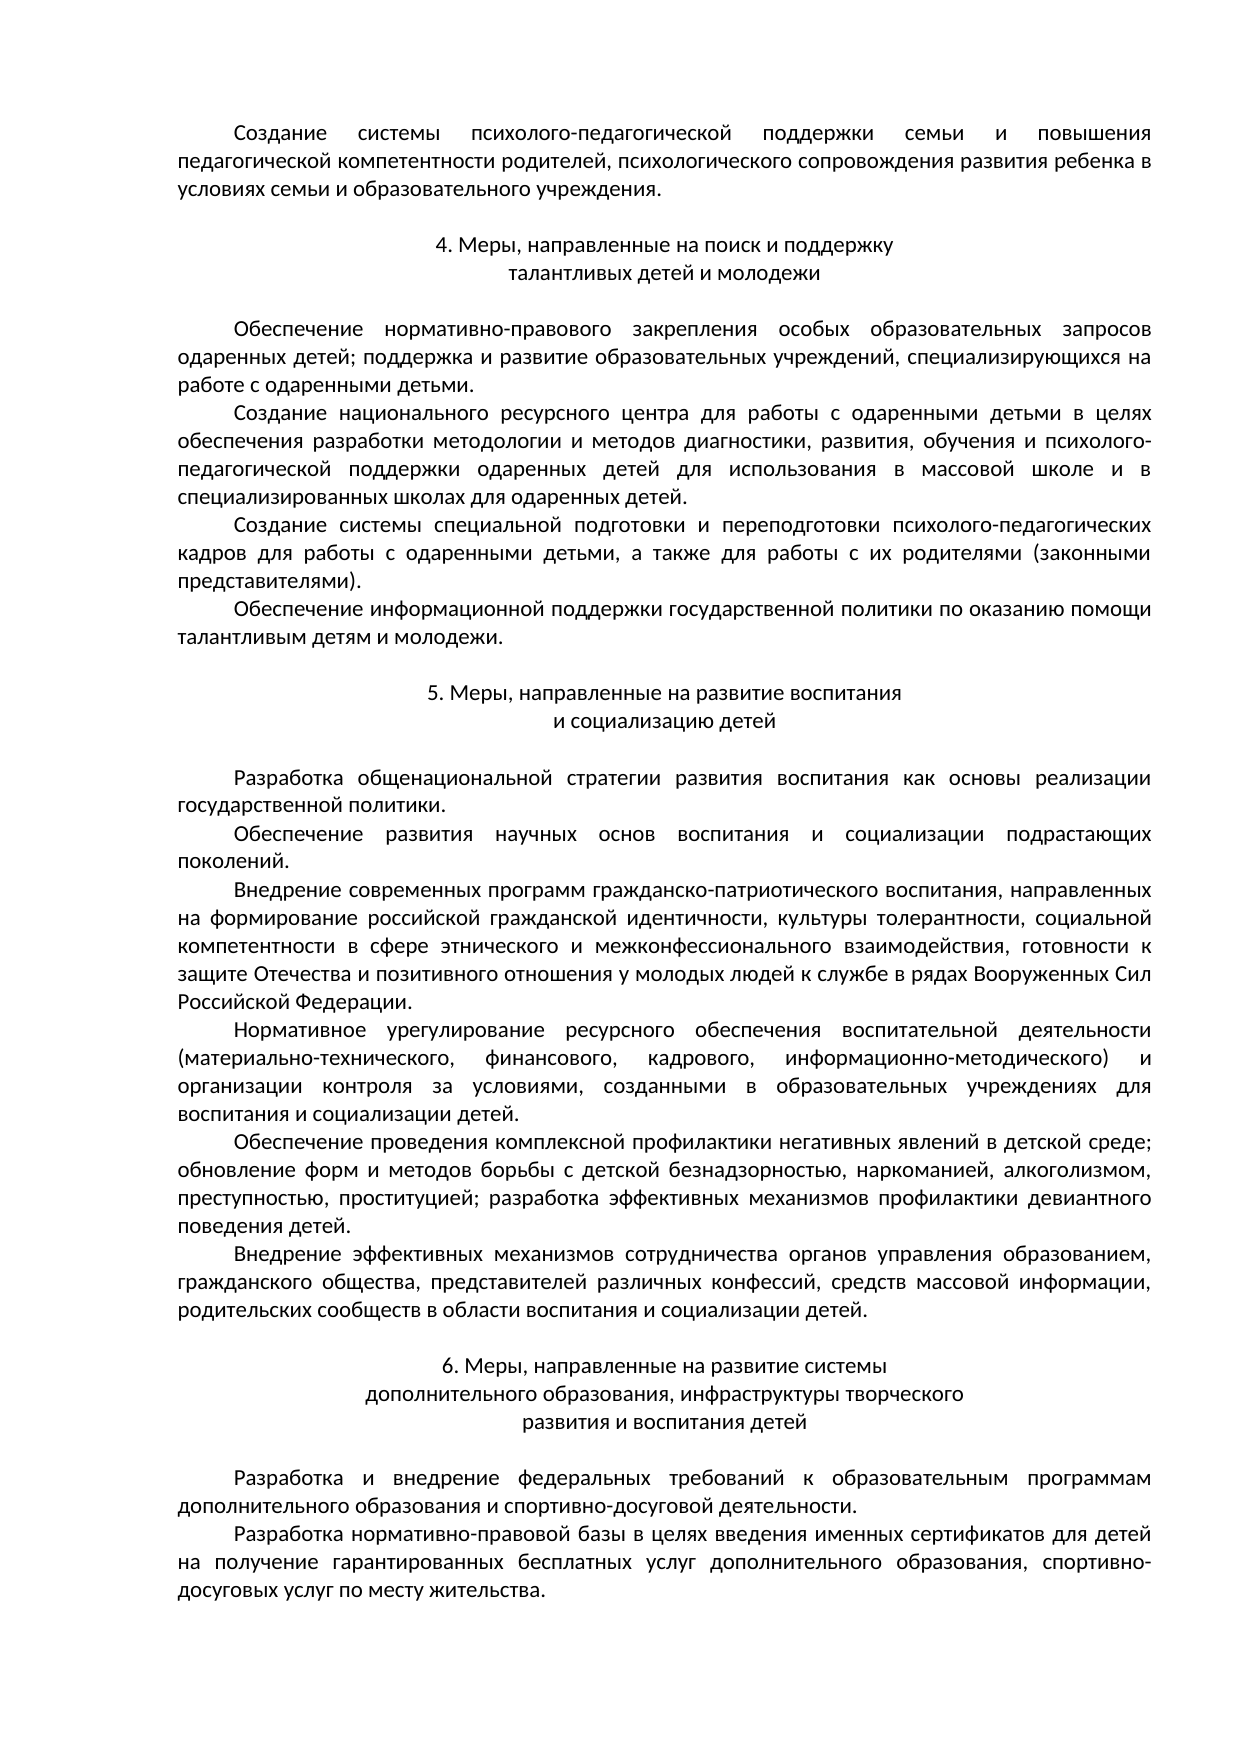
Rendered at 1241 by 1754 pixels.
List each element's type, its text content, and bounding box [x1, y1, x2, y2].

text Создание системы специальной подготовки и переподготовки психолого-педагогических кадров для работы с одаренными детьми, а также для работы с их родителями (законными представителями). [177, 510, 1152, 594]
text 5. Меры, направленные на развитие воспитания [177, 678, 1152, 707]
text Внедрение эффективных механизмов сотрудничества органов управления образованием, гражданского общества, представителей различных конфессий, средств массовой информации, родительских сообществ в области воспитания и социализации детей. [177, 1239, 1152, 1323]
text Разработка нормативно-правовой базы в целях введения именных сертификатов для детей на получение гарантированных бесплатных услуг дополнительного образования, спортивно-досуговых услуг по месту жительства. [177, 1519, 1152, 1603]
text и социализацию детей [177, 707, 1152, 734]
text Разработка и внедрение федеральных требований к образовательным программам дополнительного образования и спортивно-досуговой деятельности. [177, 1463, 1152, 1519]
text Создание национального ресурсного центра для работы с одаренными детьми в целях обеспечения разработки методологии и методов диагностики, развития, обучения и психолого-педагогической поддержки одаренных детей для использования в массовой школе и в специализированных школах для одаренных детей. [177, 398, 1152, 510]
text 4. Меры, направленные на поиск и поддержку [177, 230, 1152, 258]
text Разработка общенациональной стратегии развития воспитания как основы реализации государственной политики. [177, 763, 1152, 819]
text развития и воспитания детей [177, 1407, 1152, 1435]
text Обеспечение нормативно-правового закрепления особых образовательных запросов одаренных детей; поддержка и развитие образовательных учреждений, специализирующихся на работе с одаренными детьми. [177, 314, 1152, 398]
text Внедрение современных программ гражданско-патриотического воспитания, направленных на формирование российской гражданской идентичности, культуры толерантности, социальной компетентности в сфере этнического и межконфессионального взаимодействия, готовности к защите Отечества и позитивного отношения у молодых людей к службе в рядах Вооруженных Сил Российской Федерации. [177, 875, 1152, 1015]
text Создание системы психолого-педагогической поддержки семьи и повышения педагогической компетентности родителей, психологического сопровождения развития ребенка в условиях семьи и образовательного учреждения. [177, 118, 1152, 202]
text талантливых детей и молодежи [177, 258, 1152, 286]
text Обеспечение информационной поддержки государственной политики по оказанию помощи талантливым детям и молодежи. [177, 594, 1152, 651]
text дополнительного образования, инфраструктуры творческого [177, 1379, 1152, 1407]
text Обеспечение развития научных основ воспитания и социализации подрастающих поколений. [177, 819, 1152, 875]
text Нормативное урегулирование ресурсного обеспечения воспитательной деятельности (материально-технического, финансового, кадрового, информационно-методического) и организации контроля за условиями, созданными в образовательных учреждениях для воспитания и социализации детей. [177, 1015, 1152, 1127]
text Обеспечение проведения комплексной профилактики негативных явлений в детской среде; обновление форм и методов борьбы с детской безнадзорностью, наркоманией, алкоголизмом, преступностью, проституцией; разработка эффективных механизмов профилактики девиантного поведения детей. [177, 1127, 1152, 1239]
text 6. Меры, направленные на развитие системы [177, 1351, 1152, 1379]
